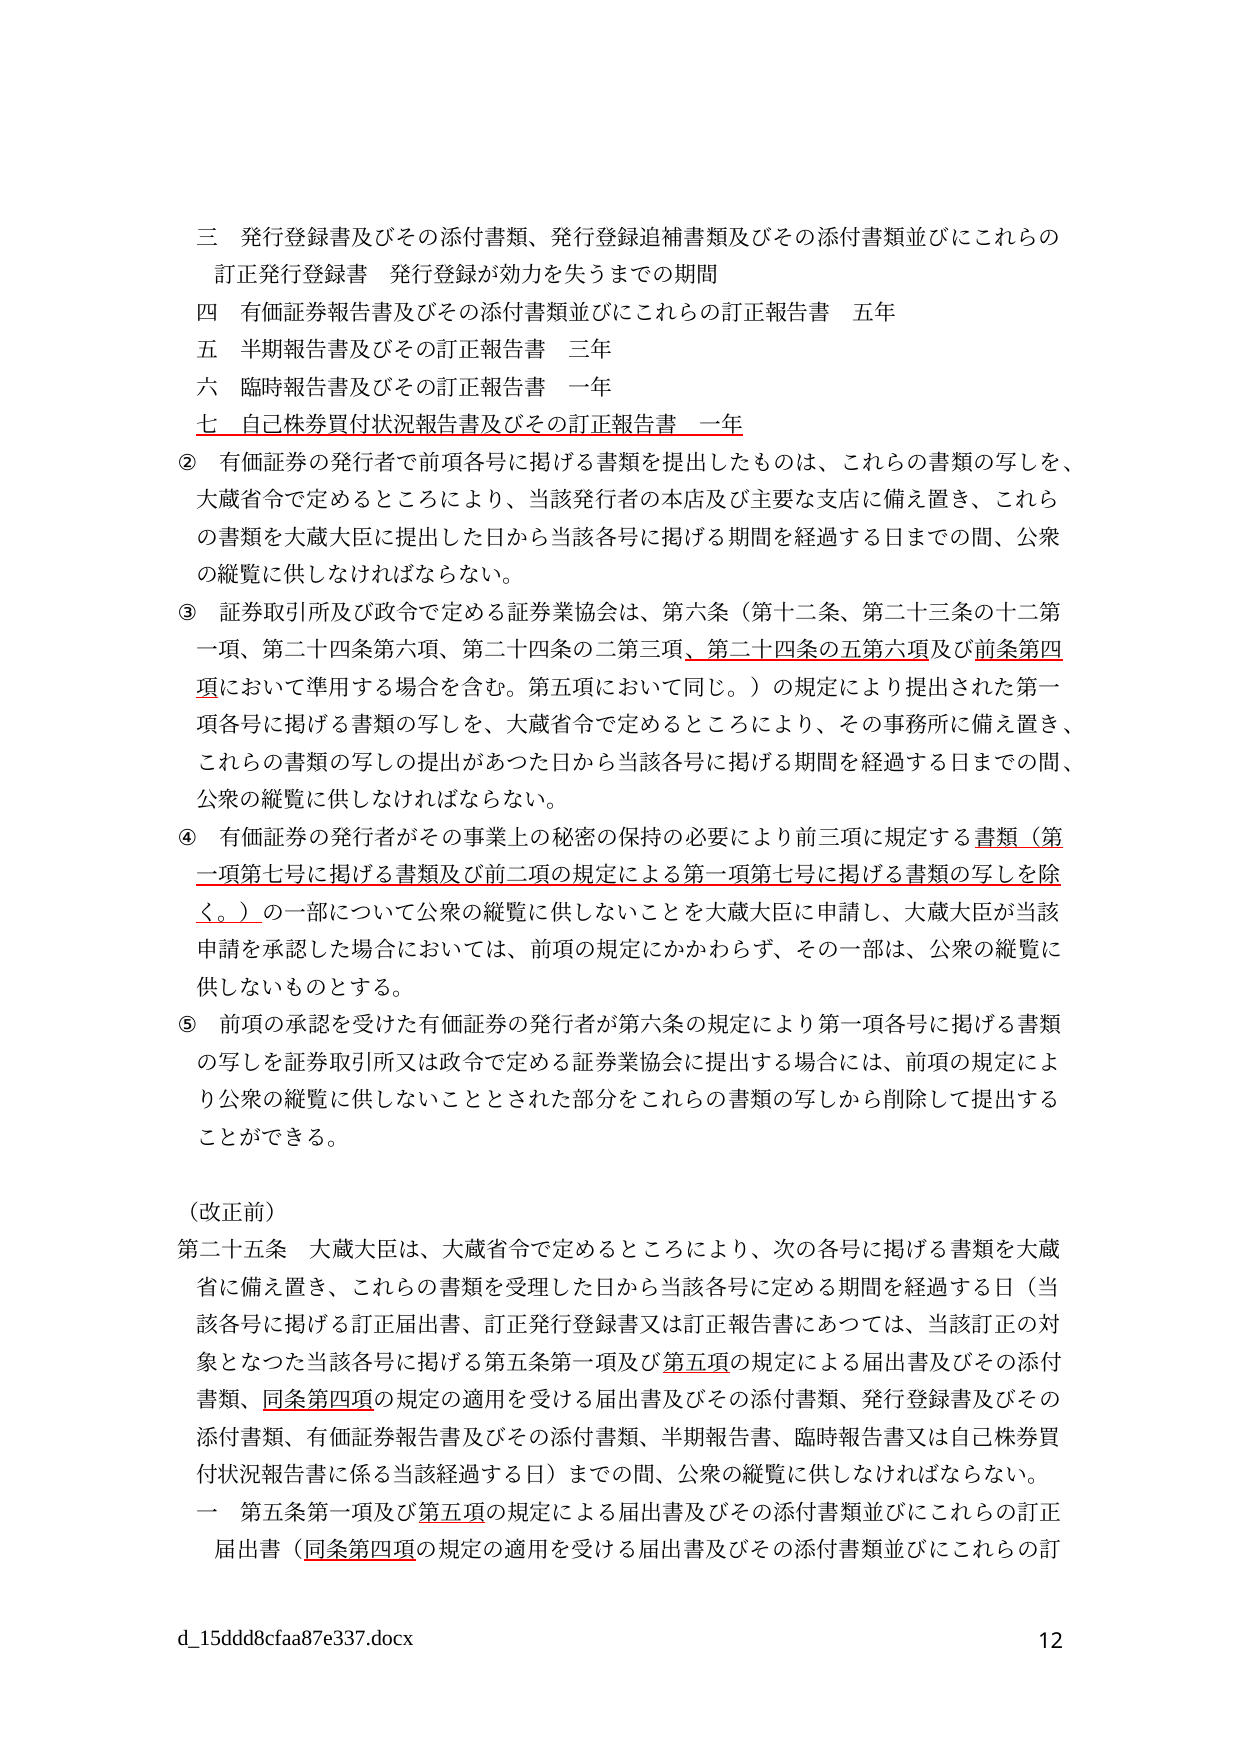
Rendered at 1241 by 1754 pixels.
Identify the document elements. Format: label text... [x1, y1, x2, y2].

text ② 有価証券の発行者で前項各号に掲げる書類を提出したものは、これらの書類の写しを、大蔵省令で定めるところにより、当該発行者の本店及び主要な支店に備え置き、これらの書類を大蔵大臣に提出した日から当該各号に掲げる期間を経過する日までの間、公衆の縦覧に供しなければならない。 [177, 442, 1063, 592]
text 四 有価証券報告書及びその添付書類並びにこれらの訂正報告書 五年 [196, 292, 1063, 329]
text 七 自己株券買付状況報告書及びその訂正報告書 一年 [196, 404, 1063, 442]
text ④ 有価証券の発行者がその事業上の秘密の保持の必要により前三項に規定する書類（第一項第七号に掲げる書類及び前二項の規定による第一項第七号に掲げる書類の写しを除く。）の一部について公衆の縦覧に供しないことを大蔵大臣に申請し、大蔵大臣が当該申請を承認した場合においては、前項の規定にかかわらず、その一部は、公衆の縦覧に供しないものとする。 [177, 817, 1063, 1004]
text 三 発行登録書及びその添付書類、発行登録追補書類及びその添付書類並びにこれらの訂正発行登録書 発行登録が効力を失うまでの期間 [196, 217, 1063, 292]
text 六 臨時報告書及びその訂正報告書 一年 [196, 367, 1063, 404]
text ③ 証券取引所及び政令で定める証券業協会は、第六条（第十二条、第二十三条の十二第一項、第二十四条第六項、第二十四条の二第三項、第二十四条の五第六項及び前条第四項において準用する場合を含む。第五項において同じ。）の規定により提出された第一項各号に掲げる書類の写しを、大蔵省令で定めるところにより、その事務所に備え置き、これらの書類の写しの提出があつた日から当該各号に掲げる期間を経過する日までの間、公衆の縦覧に供しなければならない。 [177, 592, 1063, 817]
text ⑤ 前項の承認を受けた有価証券の発行者が第六条の規定により第一項各号に掲げる書類の写しを証券取引所又は政令で定める証券業協会に提出する場合には、前項の規定により公衆の縦覧に供しないこととされた部分をこれらの書類の写しから削除して提出することができる。 [177, 1004, 1063, 1154]
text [196, 1492, 1063, 1567]
text 五 半期報告書及びその訂正報告書 三年 [196, 329, 1063, 367]
text （改正前） [177, 1192, 1063, 1229]
text 第二十五条 大蔵大臣は、大蔵省令で定めるところにより、次の各号に掲げる書類を大蔵省に備え置き、これらの書類を受理した日から当該各号に定める期間を経過する日（当該各号に掲げる訂正届出書、訂正発行登録書又は訂正報告書にあつては、当該訂正の対象となつた当該各号に掲げる第五条第一項及び第五項の規定による届出書及びその添付書類、同条第四項の規定の適用を受ける届出書及びその添付書類、発行登録書及びその添付書類、有価証券報告書及びその添付書類、半期報告書、臨時報告書又は自己株券買付状況報告書に係る当該経過する日）までの間、公衆の縦覧に供しなければならない。 [177, 1229, 1063, 1492]
